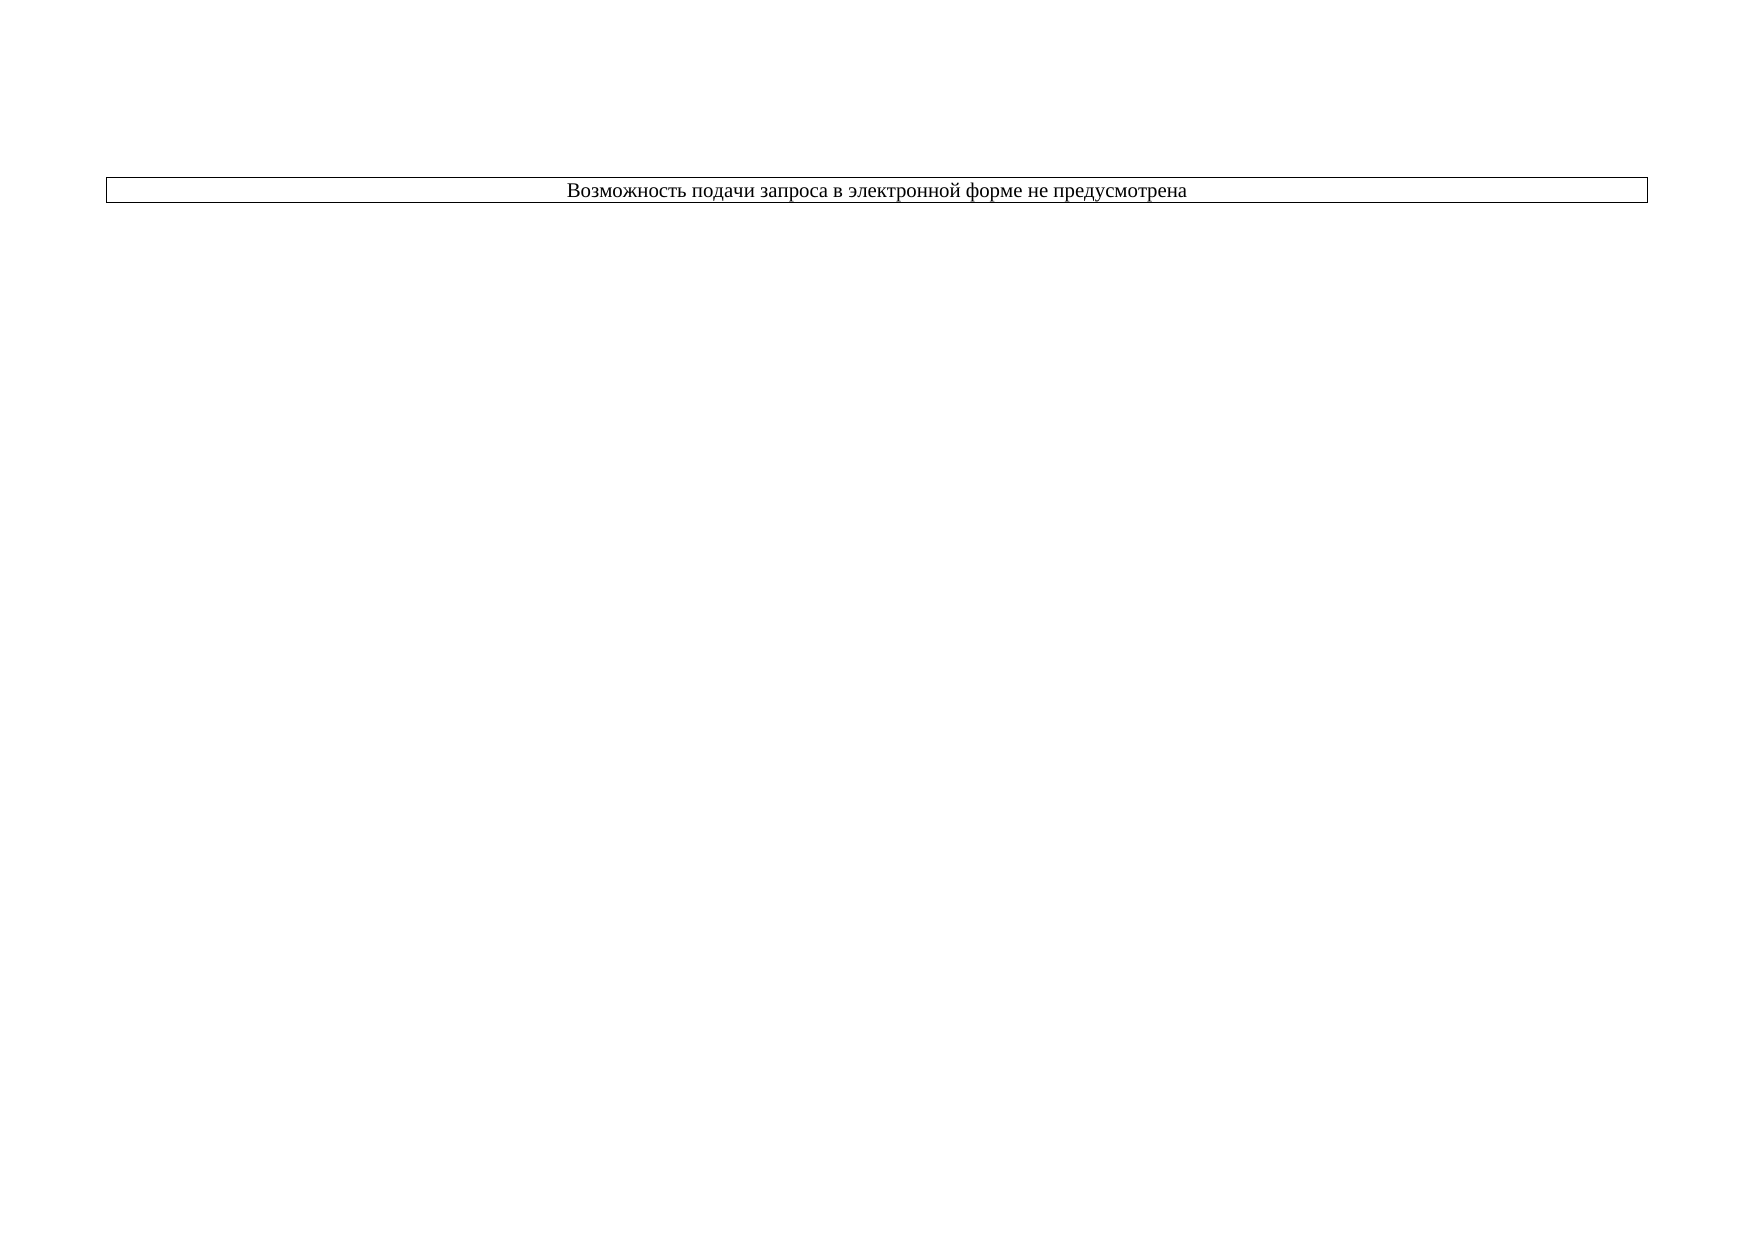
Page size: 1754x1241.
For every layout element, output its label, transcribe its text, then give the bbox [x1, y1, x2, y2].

table_cell Возможность подачи запроса в электронной форме не предусмотрена [107, 178, 1647, 202]
